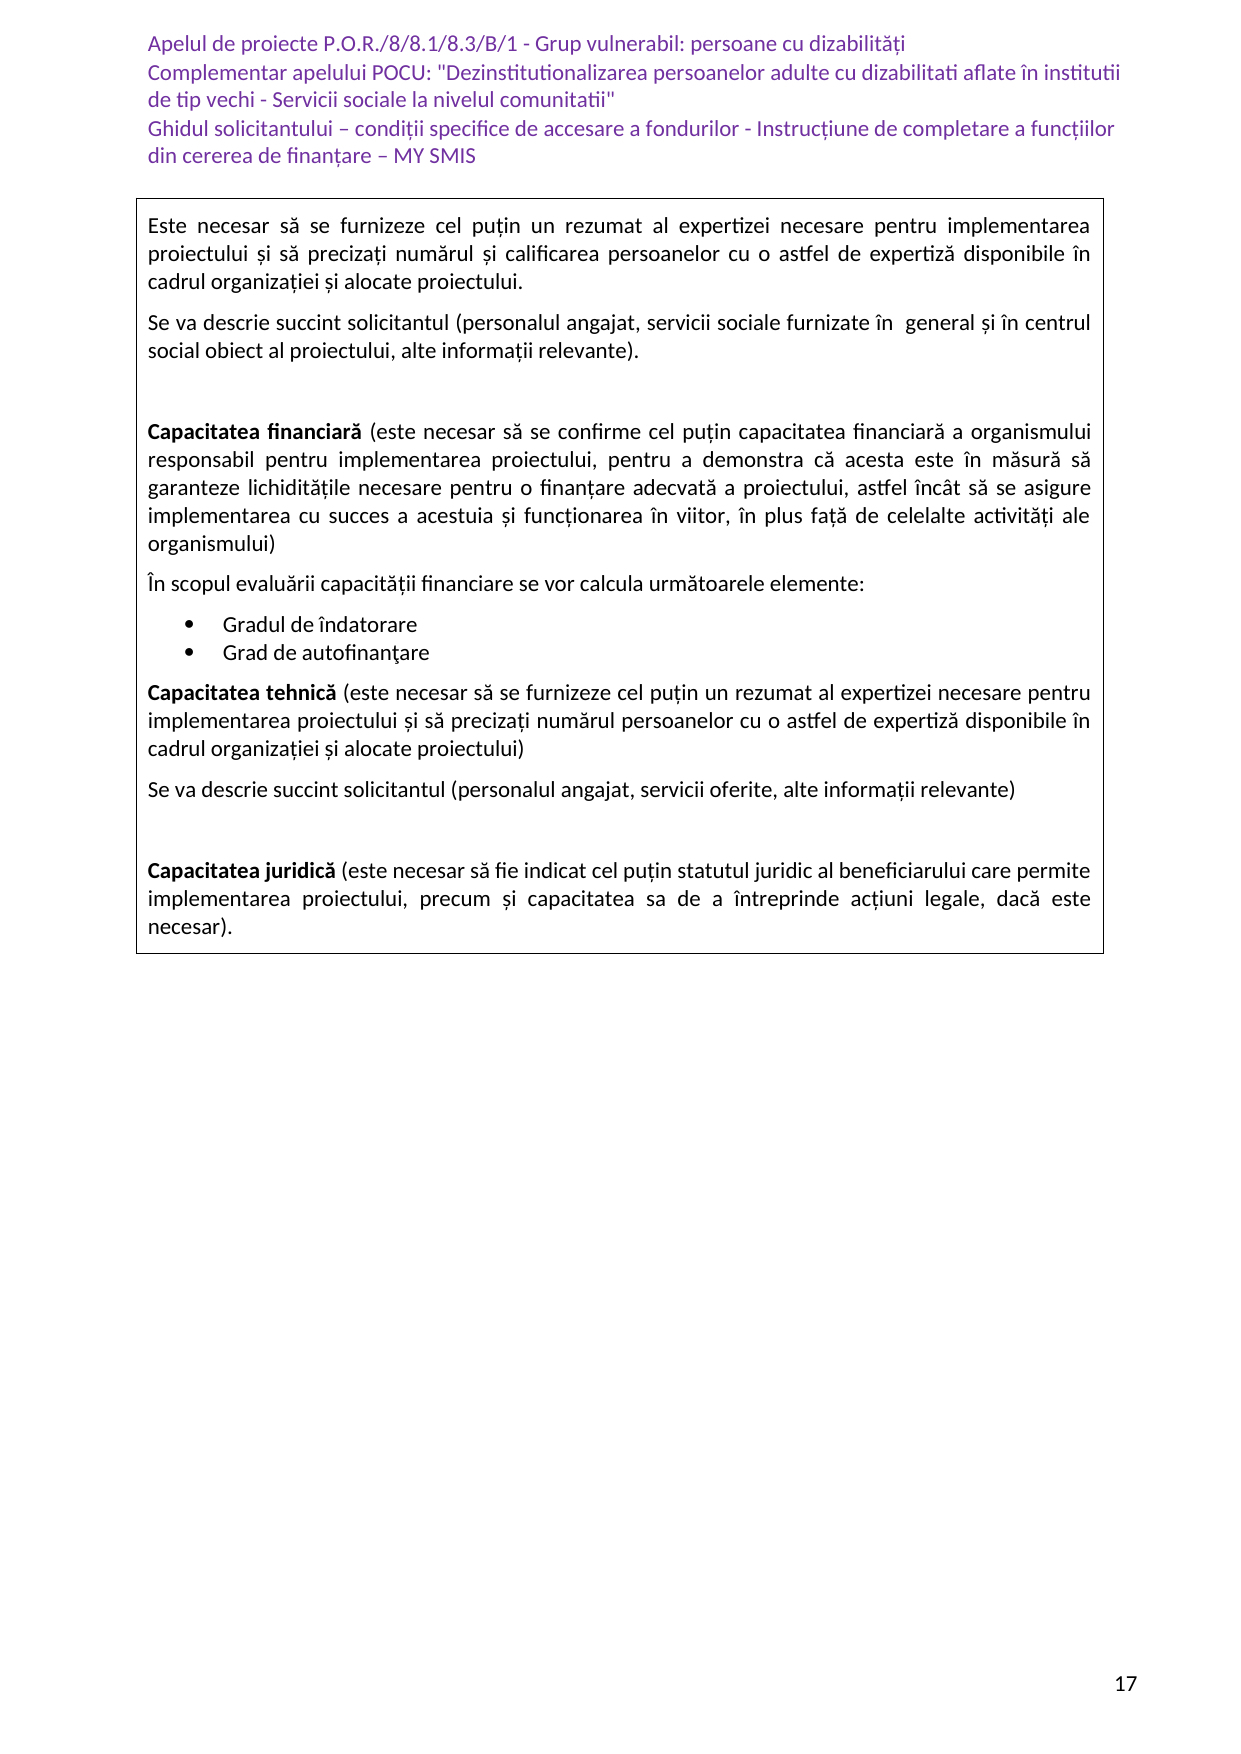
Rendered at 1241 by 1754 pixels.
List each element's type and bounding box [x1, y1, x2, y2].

table_header [137, 199, 1103, 953]
